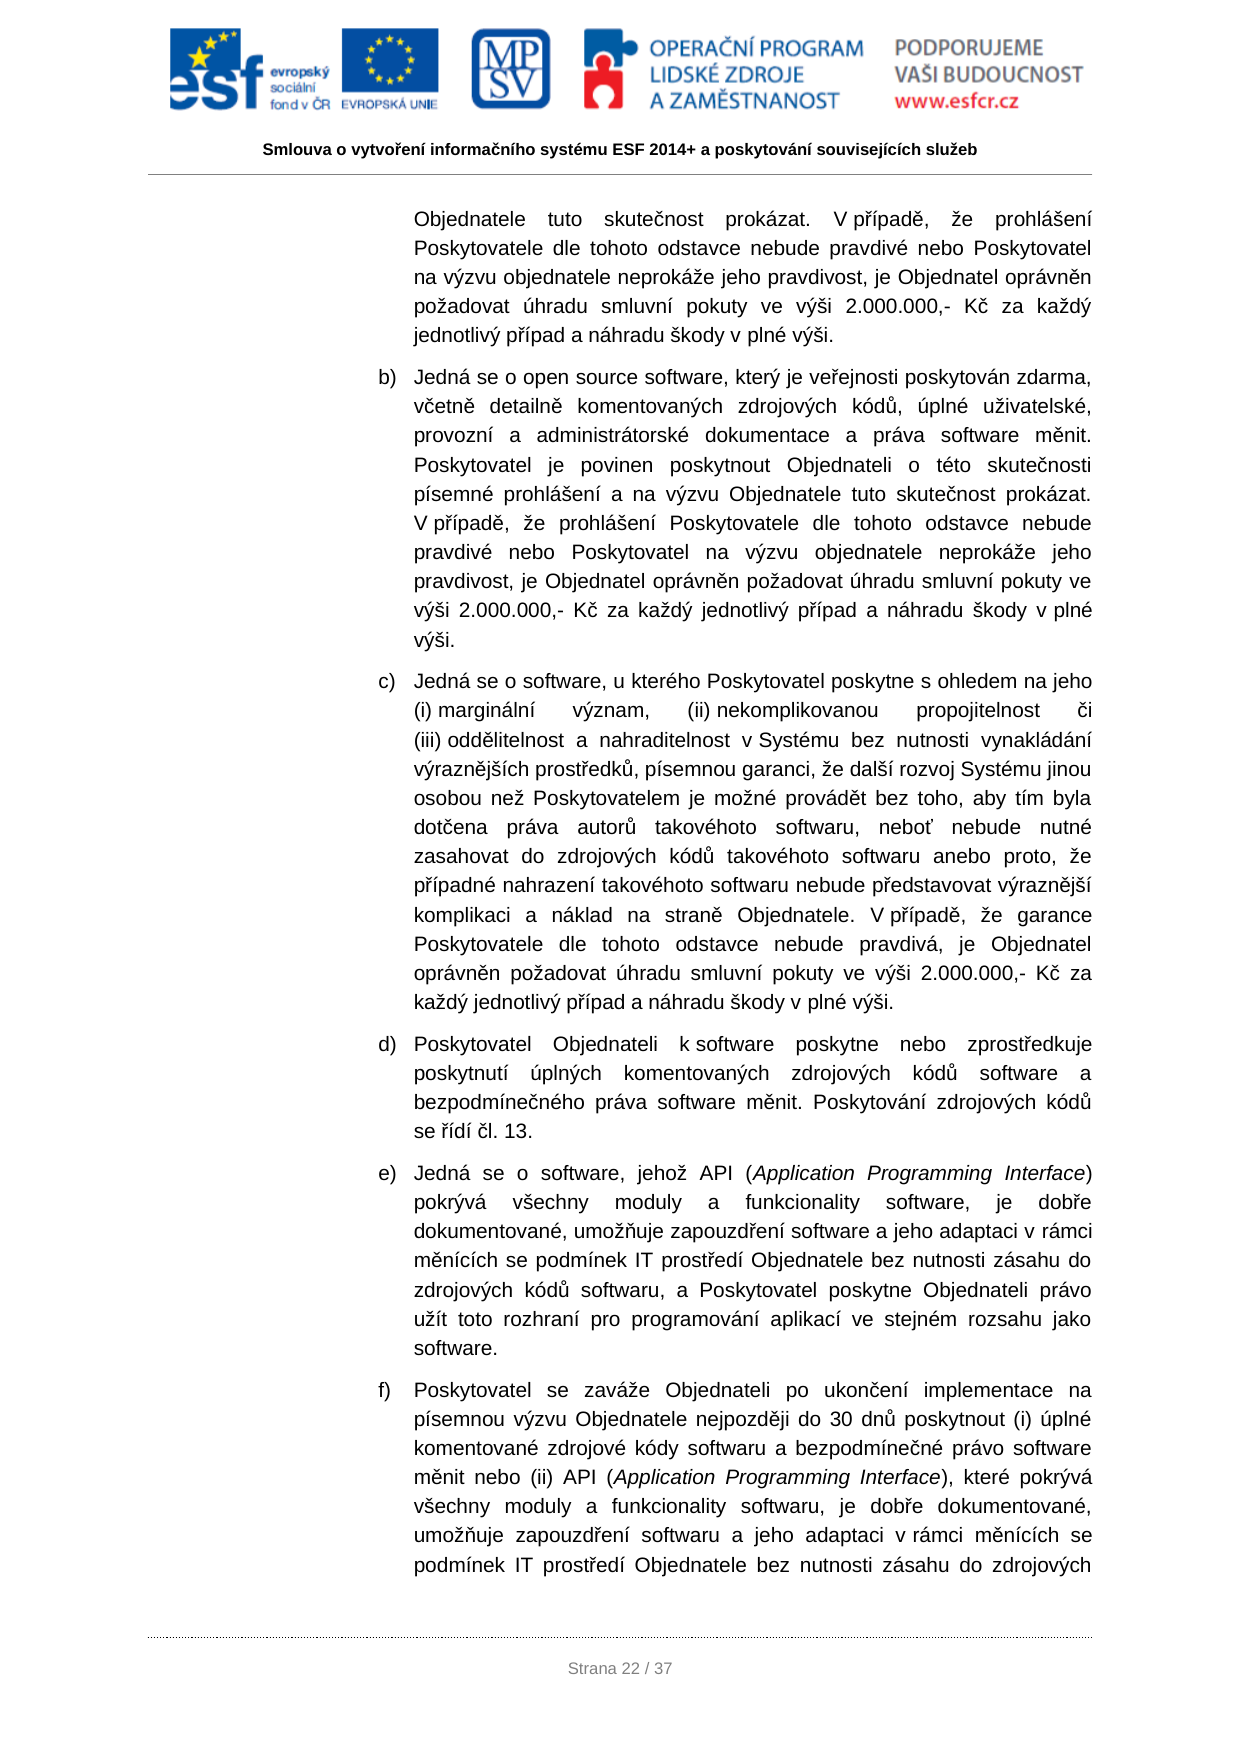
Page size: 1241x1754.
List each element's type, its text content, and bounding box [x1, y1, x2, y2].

list Jedná se o open source software, který je veřejnosti poskytován zdarma, včetně detailně komentovaných zdrojových kódů, úplné uživatelské, provozní a administrátorské dokumentace a práva software měnit. Poskytovatel je povinen poskytnout Objednateli o této skutečnosti písemné prohlášení a na výzvu Objednatele tuto skutečnost prokázat. V případě, že prohlášení Poskytovatele dle tohoto odstavce nebude pravdivé nebo Poskytovatel na výzvu objednatele neprokáže jeho pravdivost, je Objednatel oprávněn požadovat úhradu smluvní pokuty ve výši 2.000.000,- Kč za každý jednotlivý případ a náhradu škody v plné výši. [378, 361, 1092, 653]
list Poskytovatel Objednateli k software poskytne nebo zprostředkuje poskytnutí úplných komentovaných zdrojových kódů software a bezpodmínečného práva software měnit. Poskytování zdrojových kódů se řídí čl. 13. [378, 1028, 1092, 1144]
list Jedná se o software, jehož API (Application Programming Interface) pokrývá všechny moduly a funkcionality software, je dobře dokumentované, umožňuje zapouzdření software a jeho adaptaci v rámci měnících se podmínek IT prostředí Objednatele bez nutnosti zásahu do zdrojových kódů softwaru, a Poskytovatel poskytne Objednateli právo užít toto rozhraní pro programování aplikací ve stejném rozsahu jako software. [378, 1157, 1092, 1361]
picture [156, 18, 1100, 128]
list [378, 1374, 1092, 1578]
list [378, 203, 1092, 349]
list Jedná se o software, u kterého Poskytovatel poskytne s ohledem na jeho (i) marginální význam, (ii) nekomplikovanou propojitelnost či (iii) oddělitelnost a nahraditelnost v Systému bez nutnosti vynakládání výraznějších prostředků, písemnou garanci, že další rozvoj Systému jinou osobou než Poskytovatelem je možné provádět bez toho, aby tím byla dotčena práva autorů takovéhoto softwaru, neboť nebude nutné zasahovat do zdrojových kódů takovéhoto softwaru anebo proto, že případné nahrazení takovéhoto softwaru nebude představovat výraznější komplikaci a náklad na straně Objednatele. V případě, že garance Poskytovatele dle tohoto odstavce nebude pravdivá, je Objednatel oprávněn požadovat úhradu smluvní pokuty ve výši 2.000.000,- Kč za každý jednotlivý případ a náhradu škody v plné výši. [378, 665, 1092, 1015]
